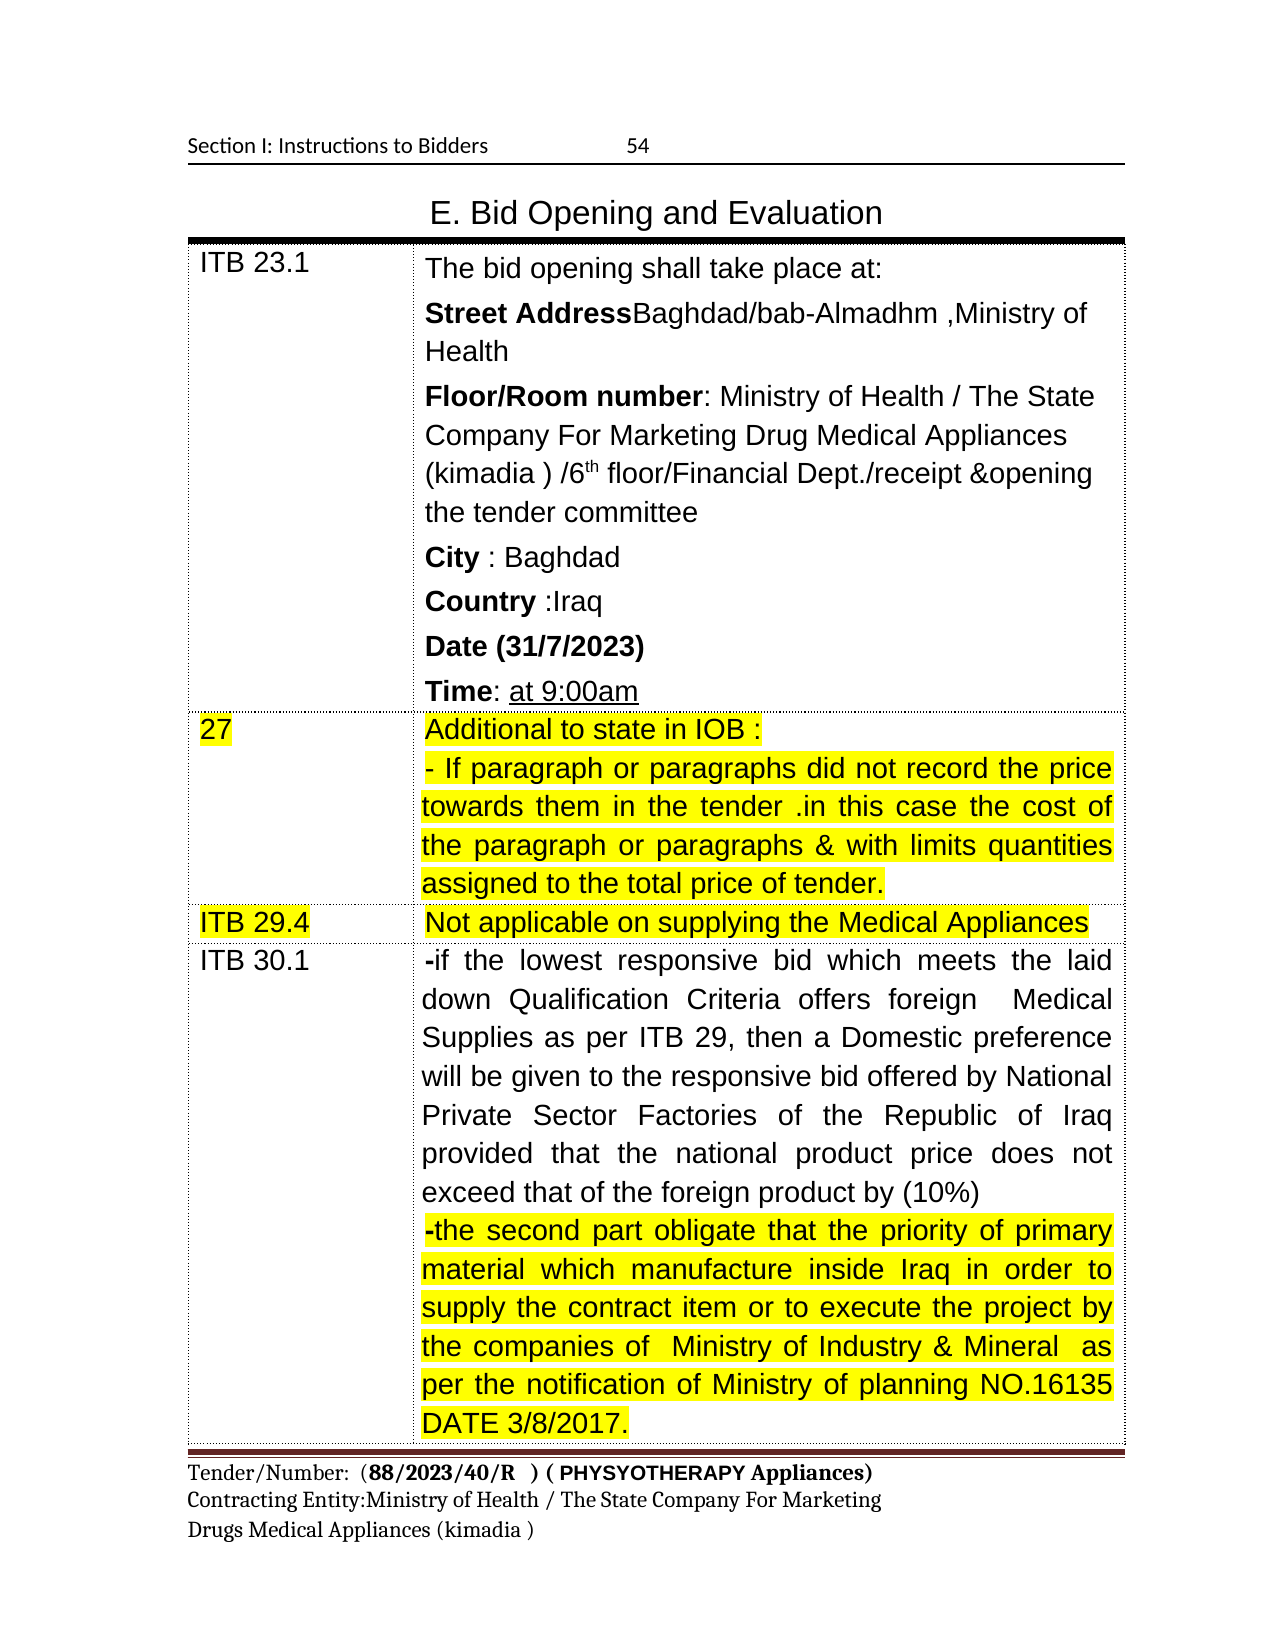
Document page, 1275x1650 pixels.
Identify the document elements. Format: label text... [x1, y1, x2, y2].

table_cell Additional to state in IOB : - If paragraph or paragraphs did not record the price towards them in the tender .in this case the cost of the paragraph or paragraphs & with limits quantities assigned to the total price of tender. [413, 711, 1125, 904]
text E. Bid Opening and Evaluation [187, 193, 1125, 244]
table_header The bid opening shall take place at: Street AddressBaghdad/bab-Almadhm ,Ministry of Health Floor/Room number: Ministry of Health / The State Company For Marketing Drug Medical Appliances (kimadia ) /6th floor/Financial Dept./receipt &opening the tender committee City : Baghdad Country :Iraq Date (31/7/2023) Time: at 9:00am [413, 244, 1125, 711]
table_cell Not applicable on supplying the Medical Appliances [413, 904, 1125, 942]
table_cell 27 [188, 711, 413, 904]
table_cell ITB 29.4 [188, 904, 413, 942]
table_header ITB 23.1 [188, 244, 413, 711]
table_cell ITB 30.1 [188, 943, 413, 1443]
table_cell -if the lowest responsive bid which meets the laid down Qualification Criteria offers foreign Medical Supplies as per ITB 29, then a Domestic preference will be given to the responsive bid offered by National Private Sector Factories of the Republic of Iraq provided that the national product price does not exceed that of the foreign product by (10%) -the second part obligate that the priority of primary material which manufacture inside Iraq in order to supply the contract item or to execute the project by the companies of Ministry of Industry & Mineral as per the notification of Ministry of planning NO.16135 DATE 3/8/2017. [413, 943, 1125, 1443]
